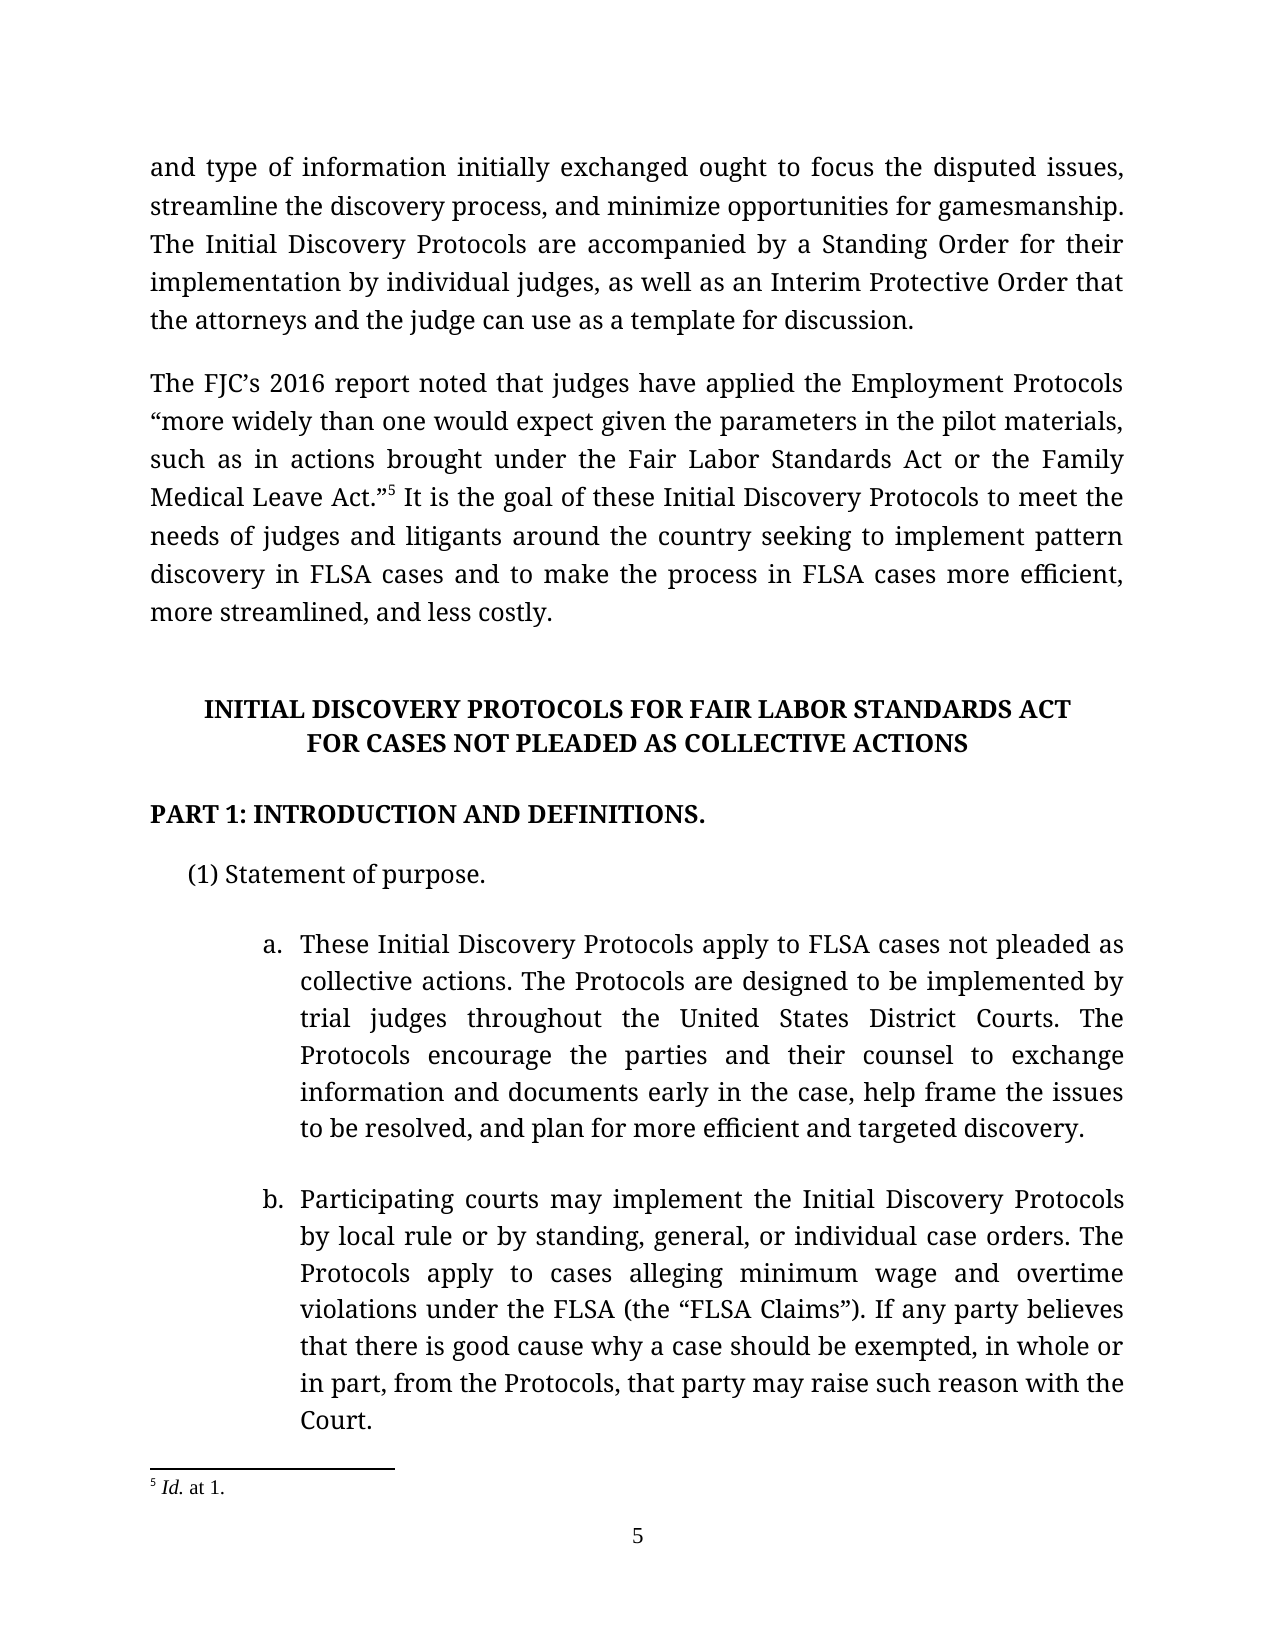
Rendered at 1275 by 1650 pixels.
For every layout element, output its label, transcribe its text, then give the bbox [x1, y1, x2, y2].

text PART 1: INTRODUCTION AND DEFINITIONS. [150, 797, 1125, 831]
text INITIAL DISCOVERY PROTOCOLS FOR FAIR LABOR STANDARDS ACT [150, 692, 1125, 726]
list These Initial Discovery Protocols apply to FLSA cases not pleaded as collective actions. The Protocols are designed to be implemented by trial judges throughout the United States District Courts. The Protocols encourage the parties and their counsel to exchange information and documents early in the case, help frame the issues to be resolved, and plan for more efficient and targeted discovery. [262, 927, 1125, 1145]
text FOR CASES NOT PLEADED AS COLLECTIVE ACTIONS [150, 726, 1125, 760]
list Statement of purpose. [187, 856, 1125, 890]
text The FJC’s 2016 report noted that judges have applied the Employment Protocols “more widely than one would expect given the parameters in the pilot materials, such as in actions brought under the Fair Labor Standards Act or the Family Medical Leave Act.” It is the goal of these Initial Discovery Protocols to meet the needs of judges and litigants around the country seeking to implement pattern discovery in FLSA cases and to make the process in FLSA cases more efficient, more streamlined, and less costly. [150, 366, 1125, 628]
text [150, 150, 1125, 337]
list Participating courts may implement the Initial Discovery Protocols by local rule or by standing, general, or individual case orders. The Protocols apply to cases alleging minimum wage and overtime violations under the FLSA (the “FLSA Claims”). If any party believes that there is good cause why a case should be exempted, in whole or in part, from the Protocols, that party may raise such reason with the Court. [262, 1182, 1125, 1436]
